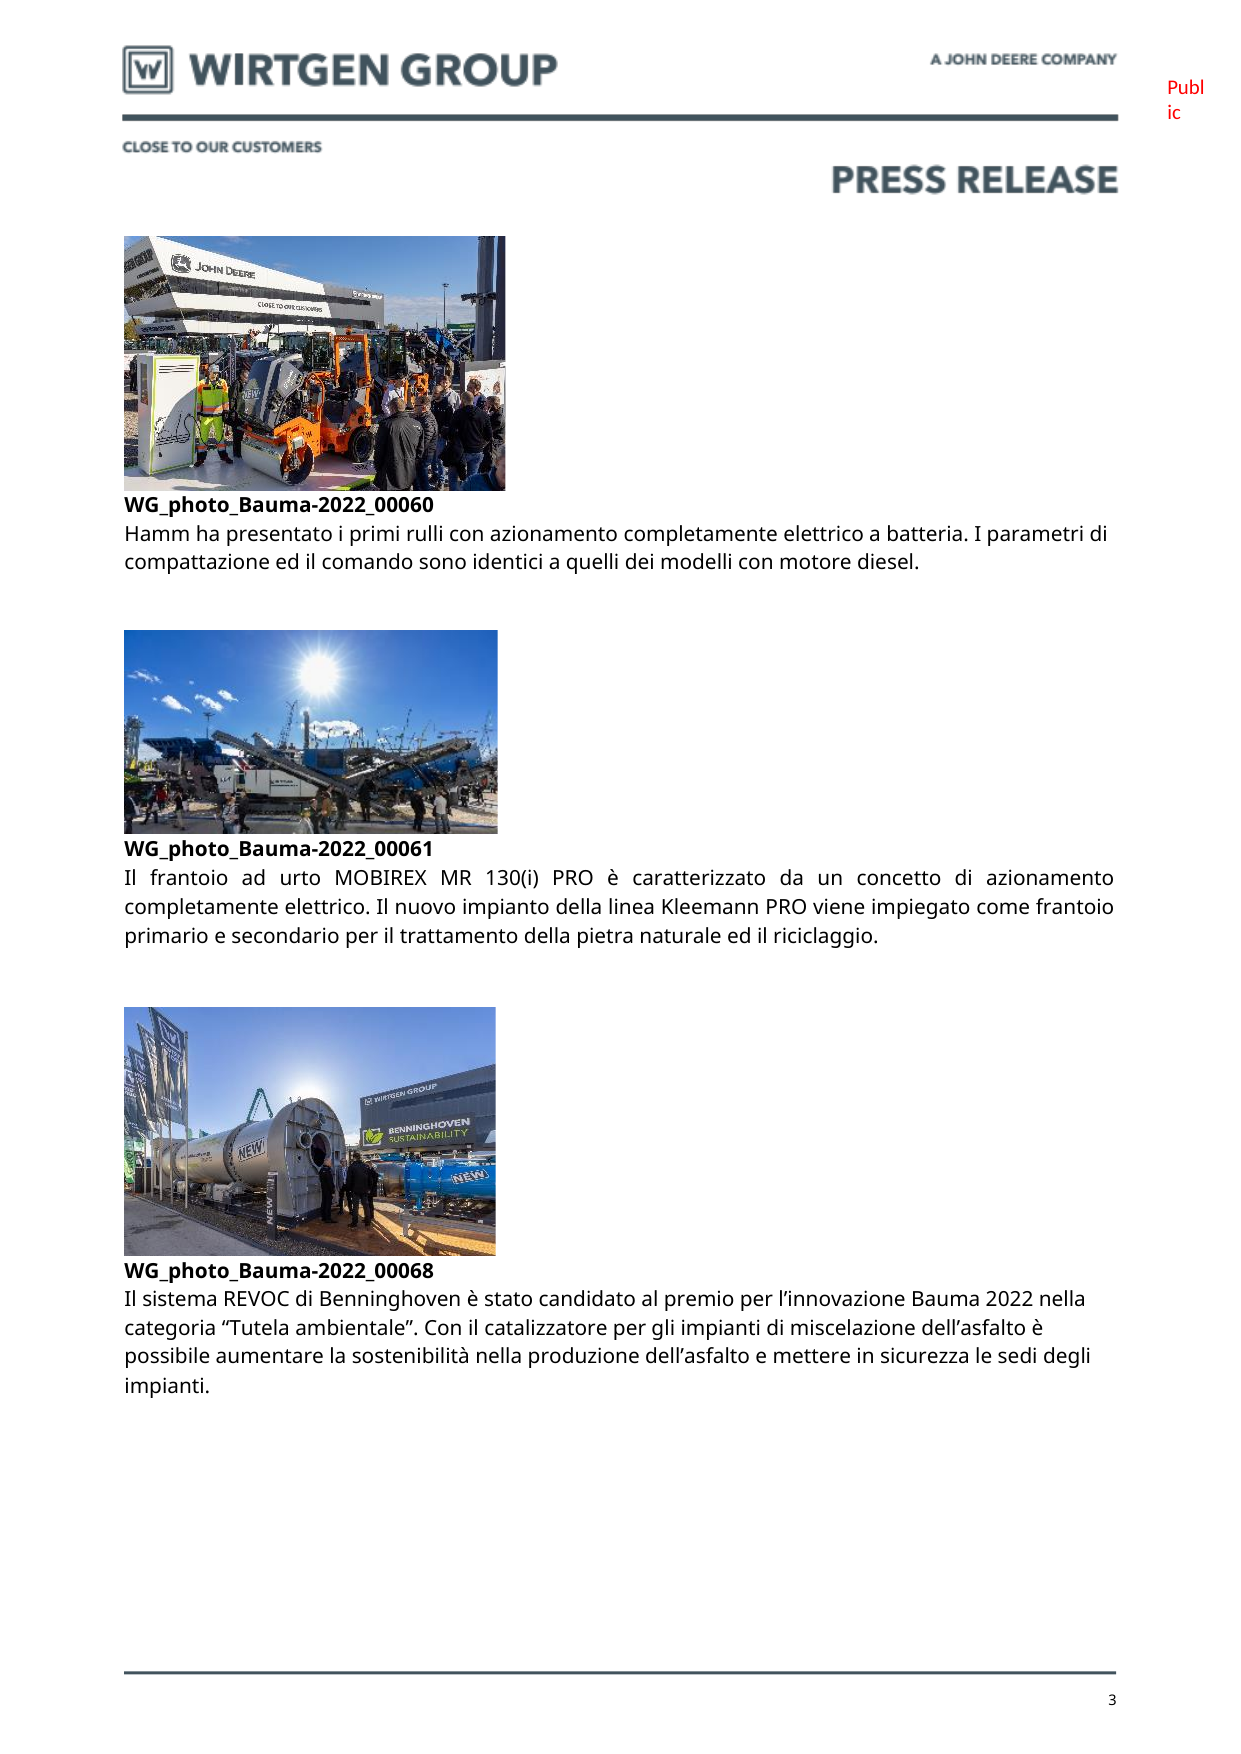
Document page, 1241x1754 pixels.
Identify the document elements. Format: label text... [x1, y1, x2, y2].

text Hamm ha presentato i primi rulli con azionamento completamente elettrico a batteria. I parametri di compattazione ed il comando sono identici a quelli dei modelli con motore diesel. [124, 519, 1116, 576]
picture [124, 236, 506, 491]
picture [124, 1007, 496, 1256]
text Il frantoio ad urto MOBIREX MR 130(i) PRO è caratterizzato da un concetto di azionamento completamente elettrico. Il nuovo impianto della linea Kleemann PRO viene impiegato come frantoio primario e secondario per il trattamento della pietra naturale ed il riciclaggio. [124, 862, 1116, 949]
picture [124, 630, 498, 834]
text Il sistema REVOC di Benninghoven è stato candidato al premio per l’innovazione Bauma 2022 nella categoria “Tutela ambientale”. Con il catalizzatore per gli impianti di miscelazione dell’asfalto è possibile aumentare la sostenibilità nella produzione dell’asfalto e mettere in sicurezza le sedi degli impianti. [124, 1284, 1116, 1401]
